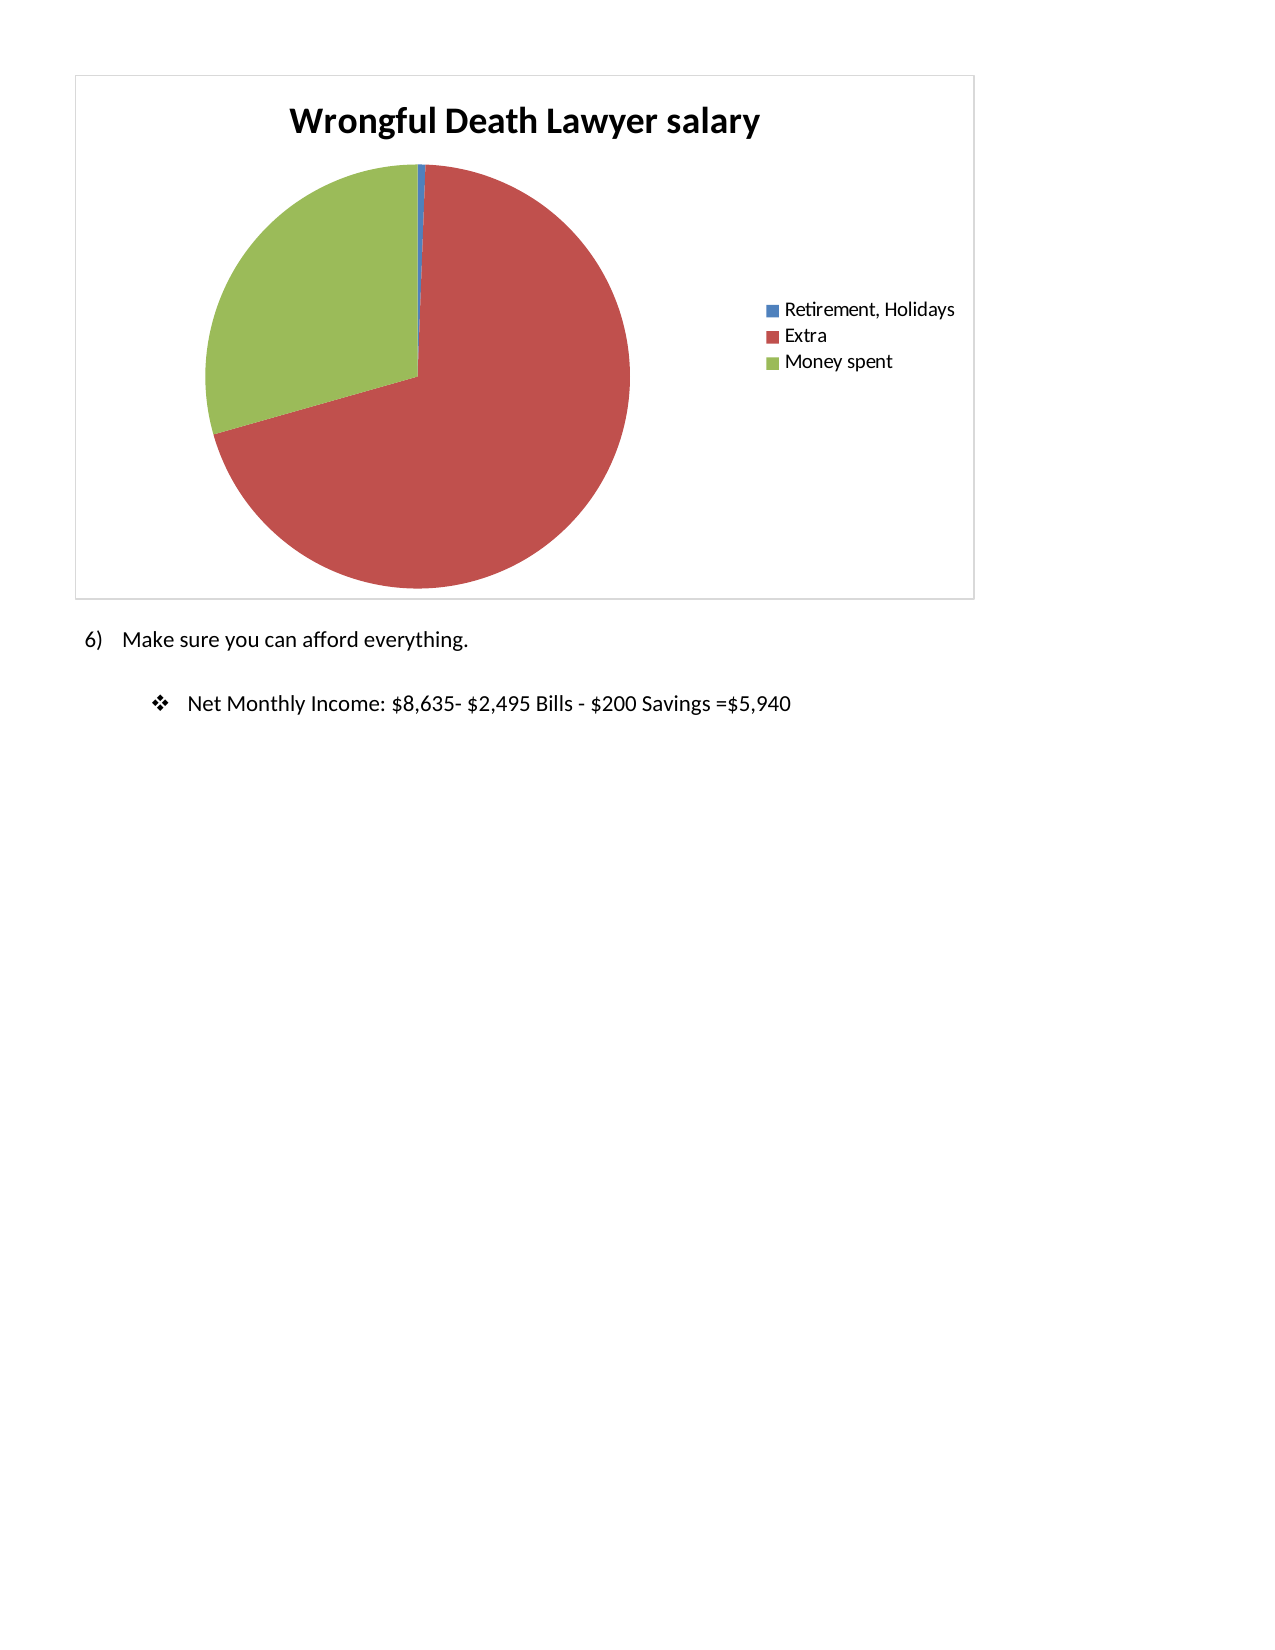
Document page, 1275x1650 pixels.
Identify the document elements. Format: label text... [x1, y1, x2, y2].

list Net Monthly Income: $8,635- $2,495 Bills - $200 Savings =$5,940 [150, 689, 1200, 717]
list Make sure you can afford everything. [84, 625, 1200, 653]
